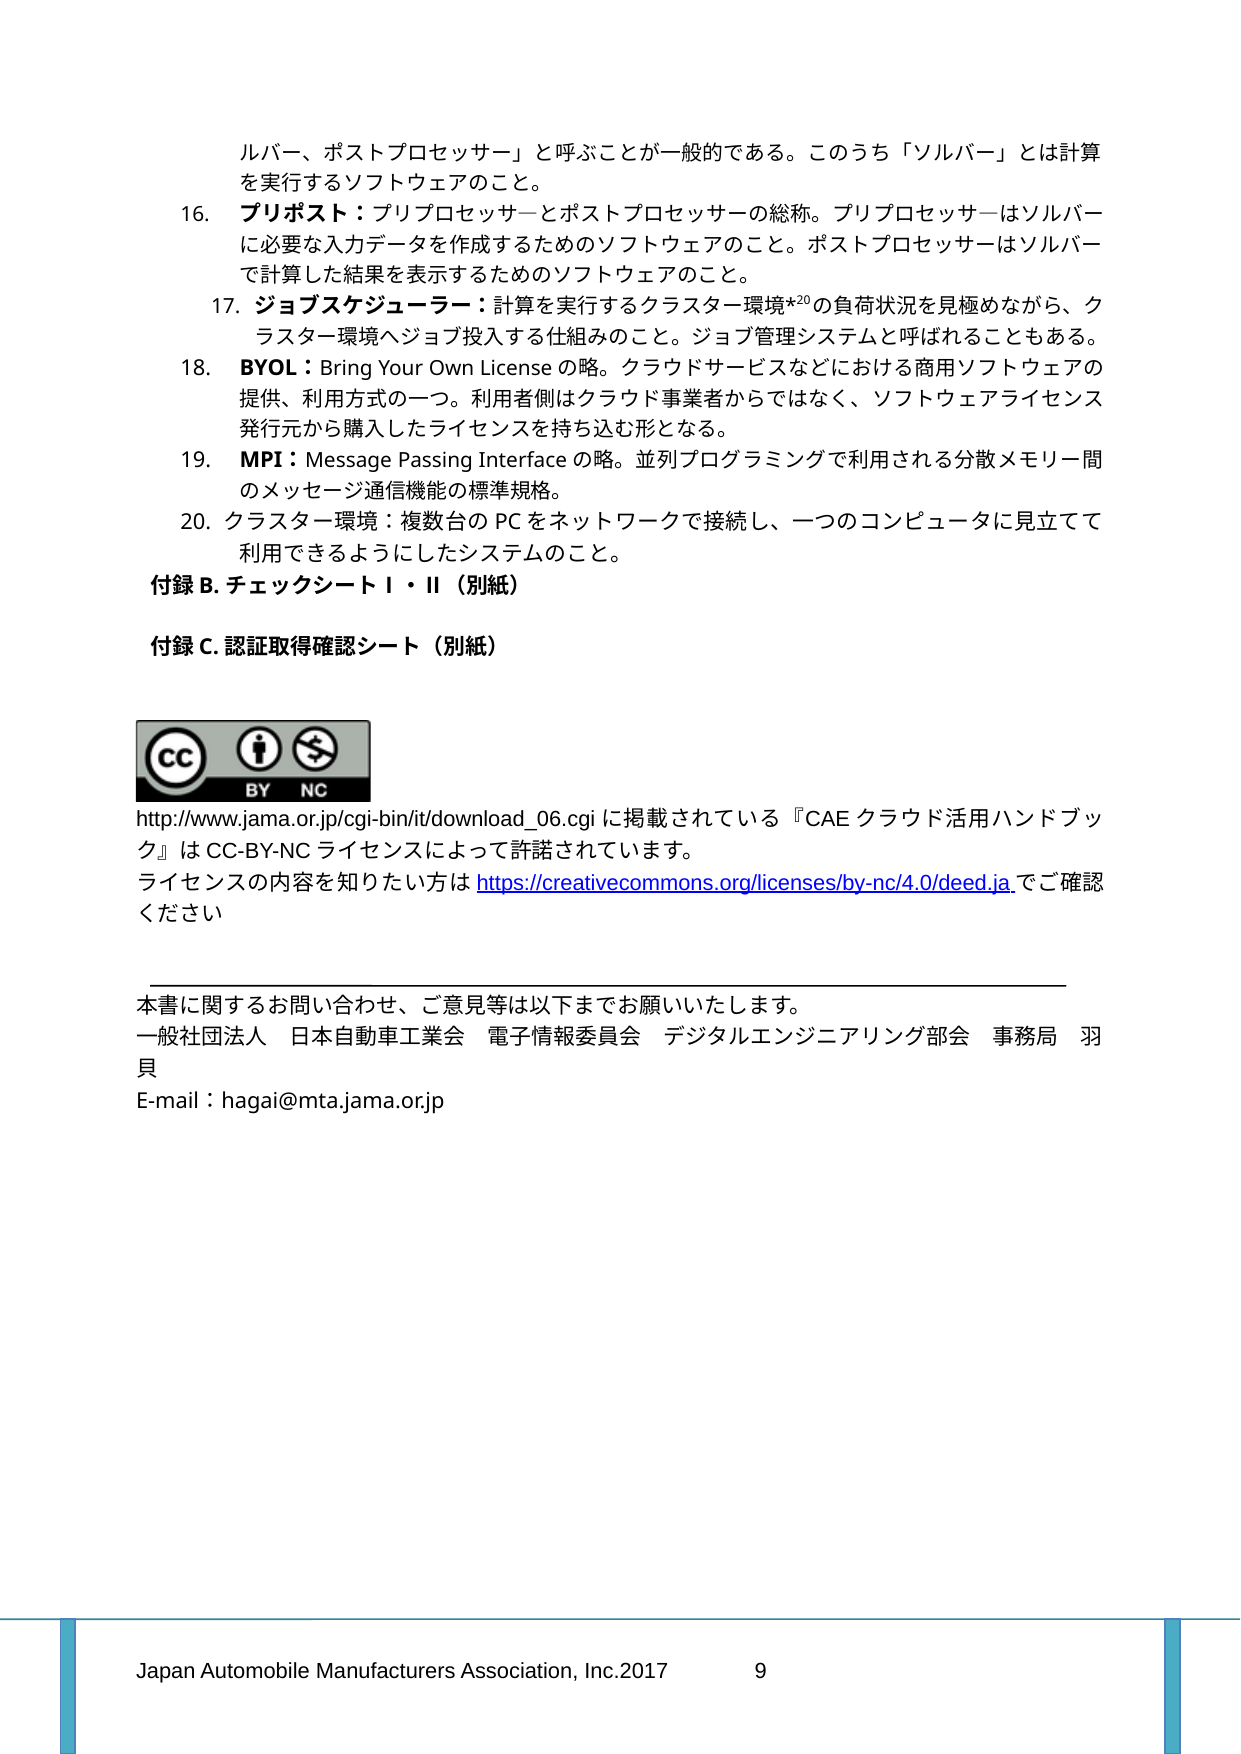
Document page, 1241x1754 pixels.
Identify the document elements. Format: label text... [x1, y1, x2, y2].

list プリポスト：プリプロセッサ―とポストプロセッサーの総称。プリプロセッサ―はソルバーに必要な入力データを作成するためのソフトウェアのこと。ポストプロセッサーはソルバーで計算した結果を表示するためのソフトウェアのこと。 [180, 196, 1104, 288]
list BYOL：Bring Your Own Licenseの略。クラウドサービスなどにおける商用ソフトウェアの提供、利用方式の一つ。利用者側はクラウド事業者からではなく、ソフトウェアライセンス発行元から購入したライセンスを持ち込む形となる。 [180, 350, 1104, 442]
text ライセンスの内容を知りたい方はhttps://creativecommons.org/licenses/by-nc/4.0/deed.jaでご確認ください [136, 865, 1104, 928]
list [180, 136, 1104, 196]
text E-mail：hagai@mta.jama.or.jp [136, 1083, 1104, 1114]
text 本書に関するお問い合わせ、ご意見等は以下までお願いいたします。 [136, 988, 1104, 1019]
list MPI：Message Passing Interfaceの略。並列プログラミングで利用される分散メモリー間のメッセージ通信機能の標準規格。 [180, 442, 1104, 504]
list ジョブスケジューラー：計算を実行するクラスター環境*20の負荷状況を見極めながら、クラスター環境へジョブ投入する仕組みのこと。ジョブ管理システムと呼ばれることもある。 [211, 288, 1104, 350]
text http://www.jama.or.jp/cgi-bin/it/download_06.cgiに掲載されている『CAEクラウド活用ハンドブック』はCC-BY-NCライセンスによって許諾されています。 [136, 801, 1104, 865]
text 一般社団法人 日本自動車工業会 電子情報委員会 デジタルエンジニアリング部会 事務局 羽貝 [136, 1019, 1104, 1083]
list 付録C. 認証取得確認シート（別紙） [151, 629, 1104, 661]
list 付録B. チェックシートⅠ・Ⅱ（別紙） [151, 568, 1104, 599]
text 20. クラスター環境：複数台のPCをネットワークで接続し、一つのコンピュータに見立てて利用できるようにしたシステムのこと。 [180, 504, 1104, 568]
picture [135, 720, 371, 802]
